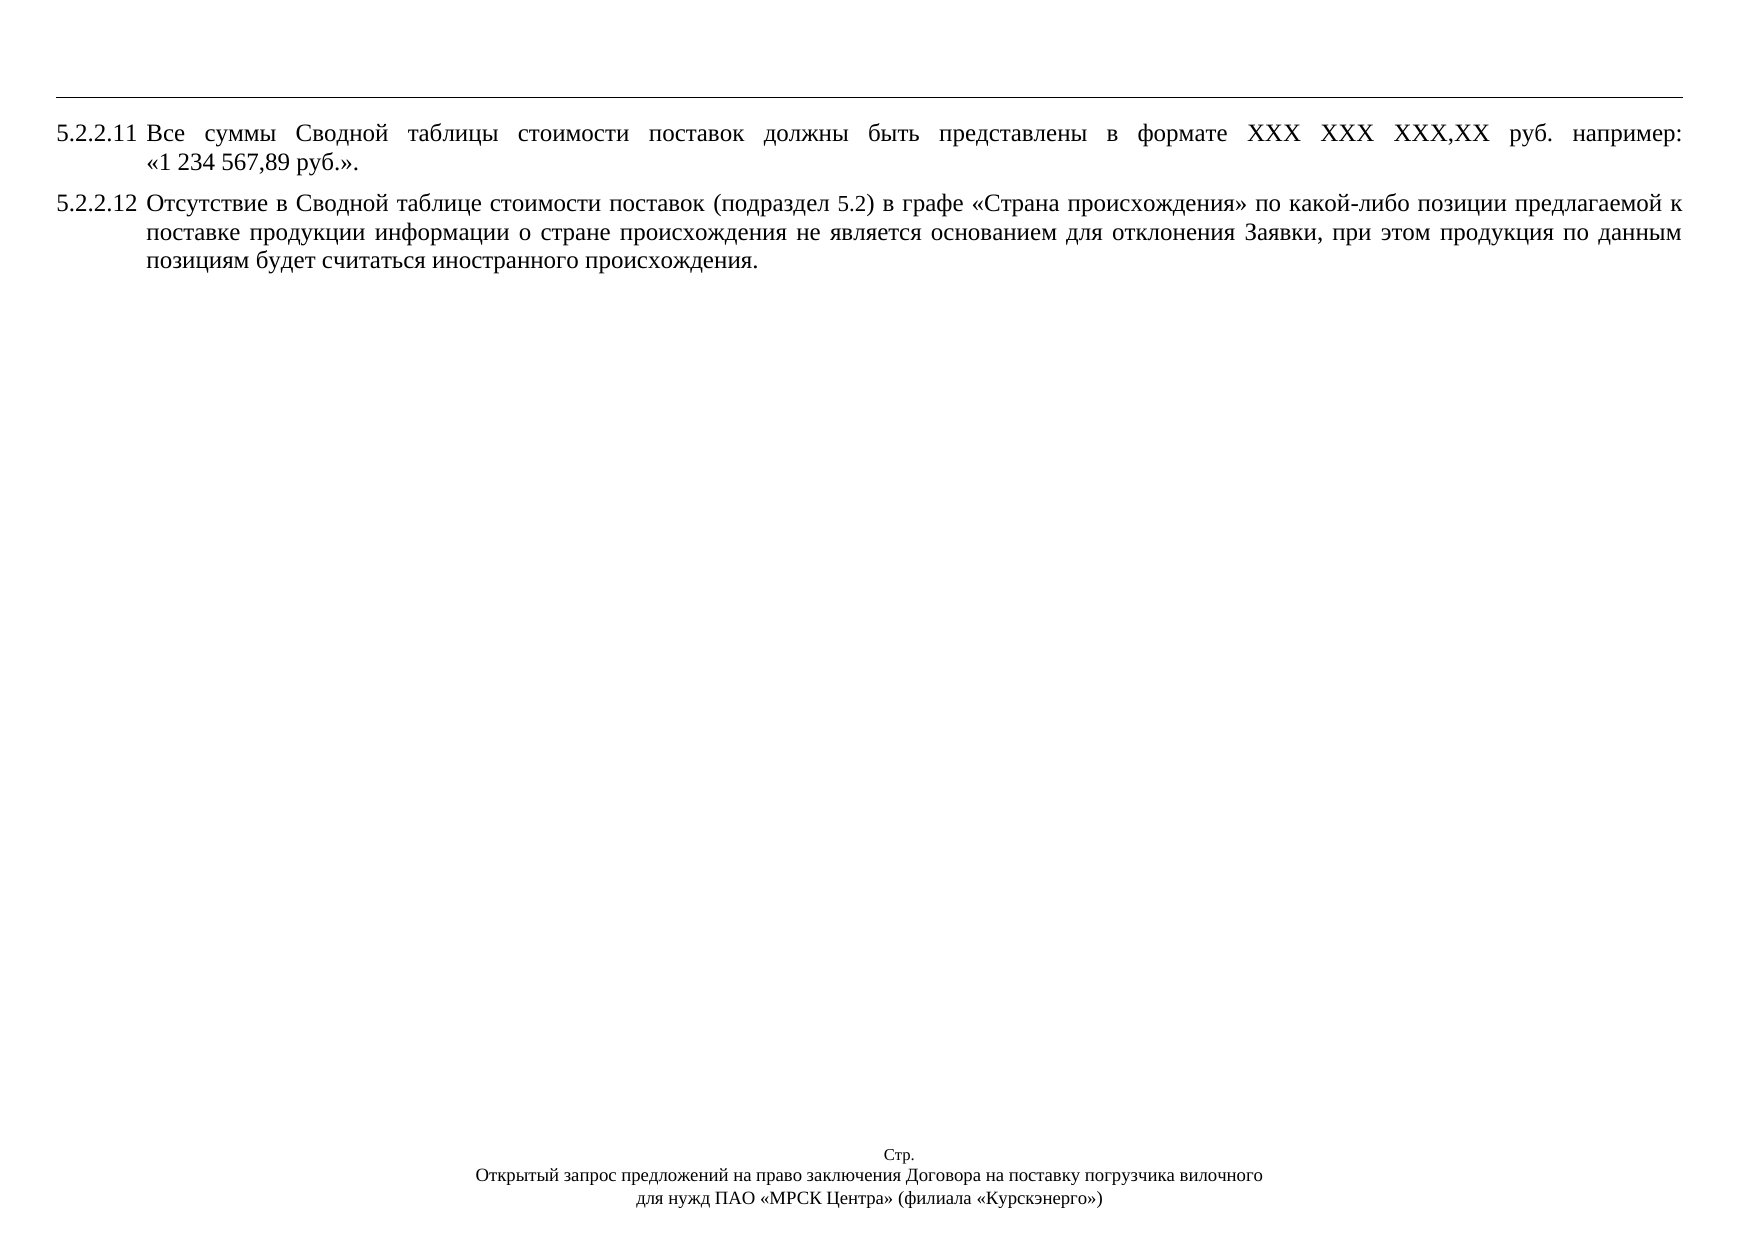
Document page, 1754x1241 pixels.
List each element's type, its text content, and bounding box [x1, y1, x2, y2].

list Все суммы Сводной таблицы стоимости поставок должны быть представлены в формате XXX XXX XXX,XX руб. например: «1 234 567,89 руб.». [56, 118, 1683, 176]
list Отсутствие в Сводной таблице стоимости поставок (подраздел 5.2) в графе «Страна происхождения» по какой-либо позиции предлагаемой к поставке продукции информации о стране происхождения не является основанием для отклонения Заявки, при этом продукция по данным позициям будет считаться иностранного происхождения. [56, 188, 1683, 274]
